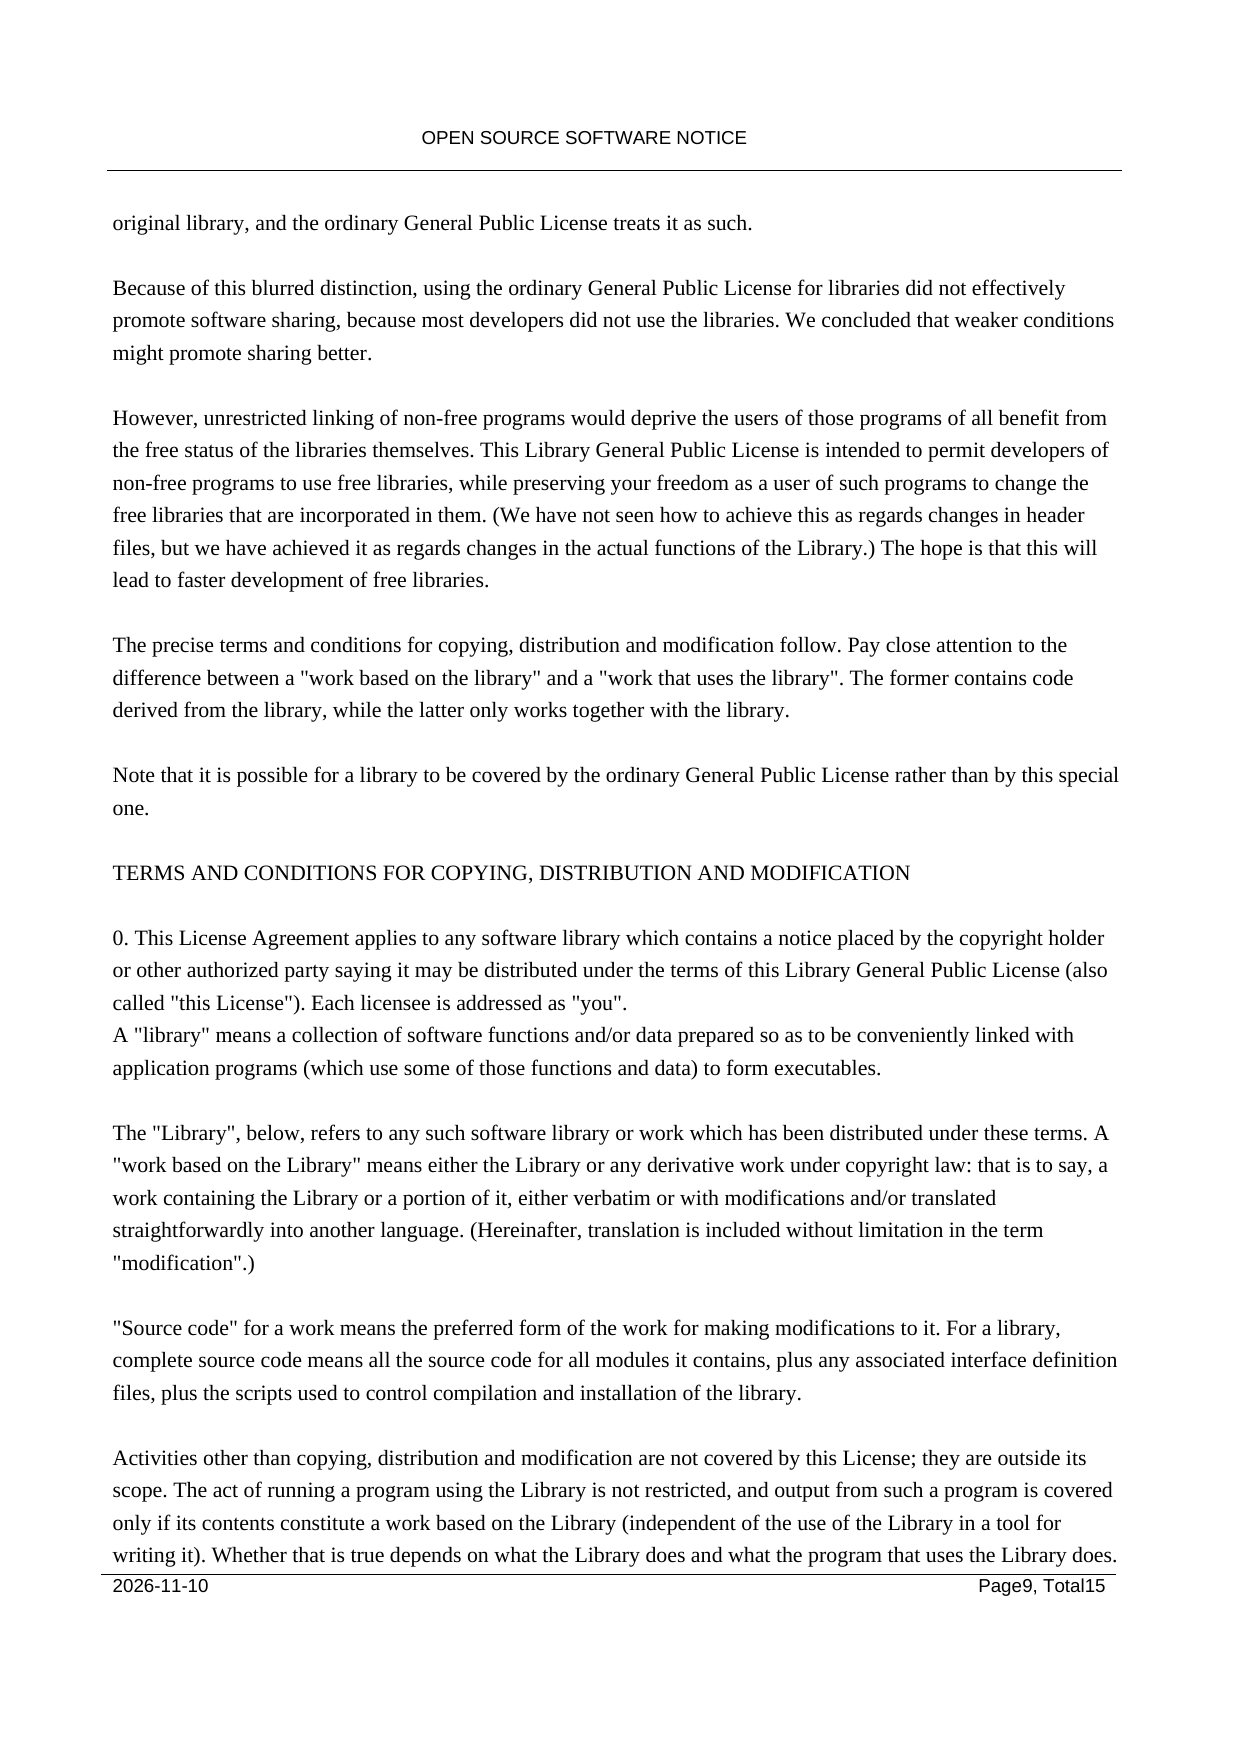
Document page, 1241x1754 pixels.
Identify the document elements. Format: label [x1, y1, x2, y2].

text [112, 206, 1128, 1571]
